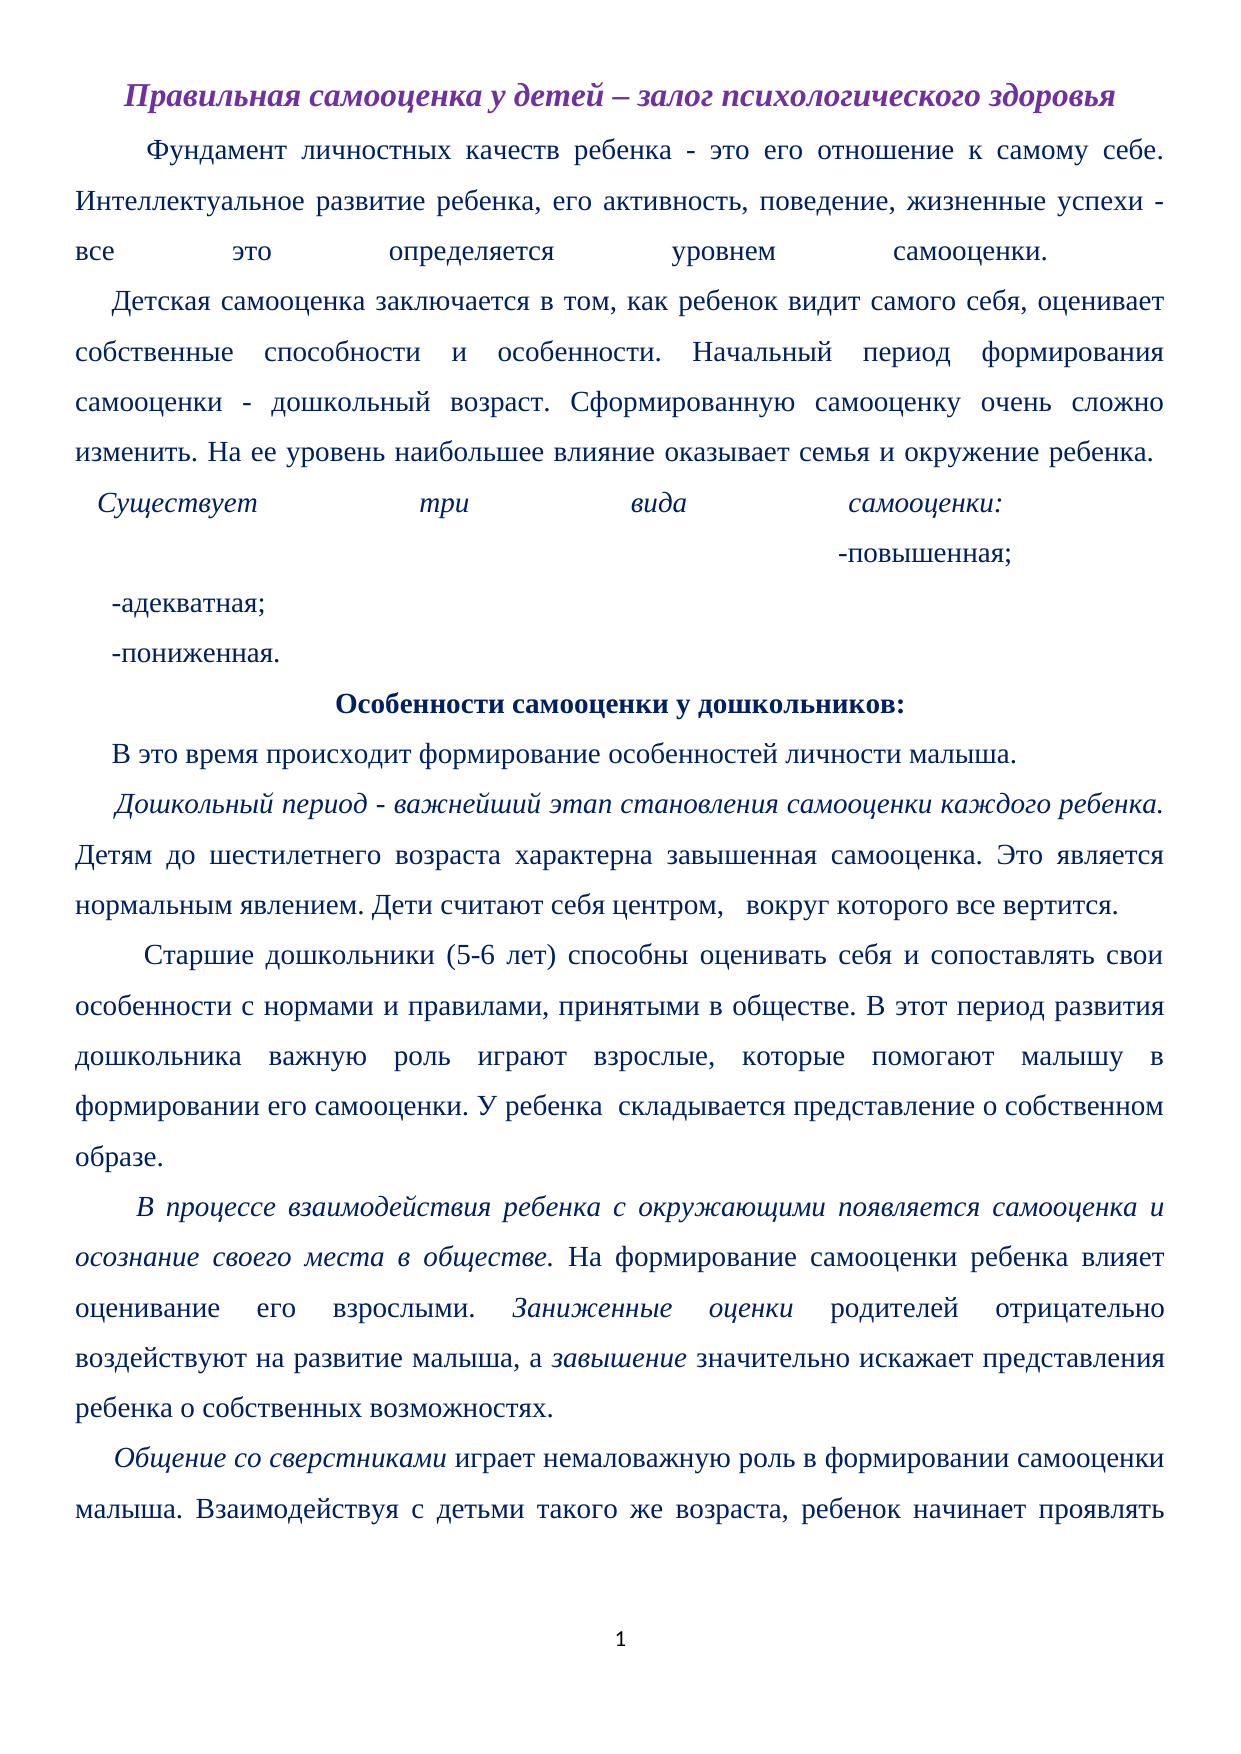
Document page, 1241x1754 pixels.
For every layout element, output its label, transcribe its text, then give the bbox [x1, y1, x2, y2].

text Правильная самооценка у детей – залог психологического здоровья [75, 75, 1165, 113]
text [75, 1441, 1165, 1524]
text Фундамент личностных качеств ребенка - это его отношение к самому себе. Интеллектуальное развитие ребенка, его активность, поведение, жизненные успехи - все это определяется уровнем самооценки. Детская самооценка заключается в том, как ребенок видит самого себя, оценивает собственные способности и особенности. Начальный период формирования самооценки - дошкольный возраст. Сформированную самооценку очень сложно изменить. На ее уровень наибольшее влияние оказывает семья и окружение ребенка. Существует три вида самооценки: -повышенная; -адекватная; -пониженная. [75, 132, 1165, 669]
text В это время происходит формирование особенностей личности малыша. [75, 736, 1165, 770]
text Дошкольный период - важнейший этап становления самооценки каждого ребенка. Детям до шестилетнего возраста характерна завышенная самооценка. Это является нормальным явлением. Дети считают себя центром, вокруг которого все вертится. [75, 787, 1165, 921]
text Старшие дошкольники (5-6 лет) способны оценивать себя и сопоставлять свои особенности с нормами и правилами, принятыми в обществе. В этот период развития дошкольника важную роль играют взрослые, которые помогают малышу в формировании его самооценки. У ребенка складывается представление о собственном образе. [75, 937, 1165, 1172]
text Особенности самооценки у дошкольников: [75, 686, 1165, 719]
text В процессе взаимодействия ребенка с окружающими появляется самооценка и осознание своего места в обществе. На формирование самооценки ребенка влияет оценивание его взрослыми. Заниженные оценки родителей отрицательно воздействуют на развитие малыша, а завышение значительно искажает представления ребенка о собственных возможностях. [75, 1189, 1165, 1424]
